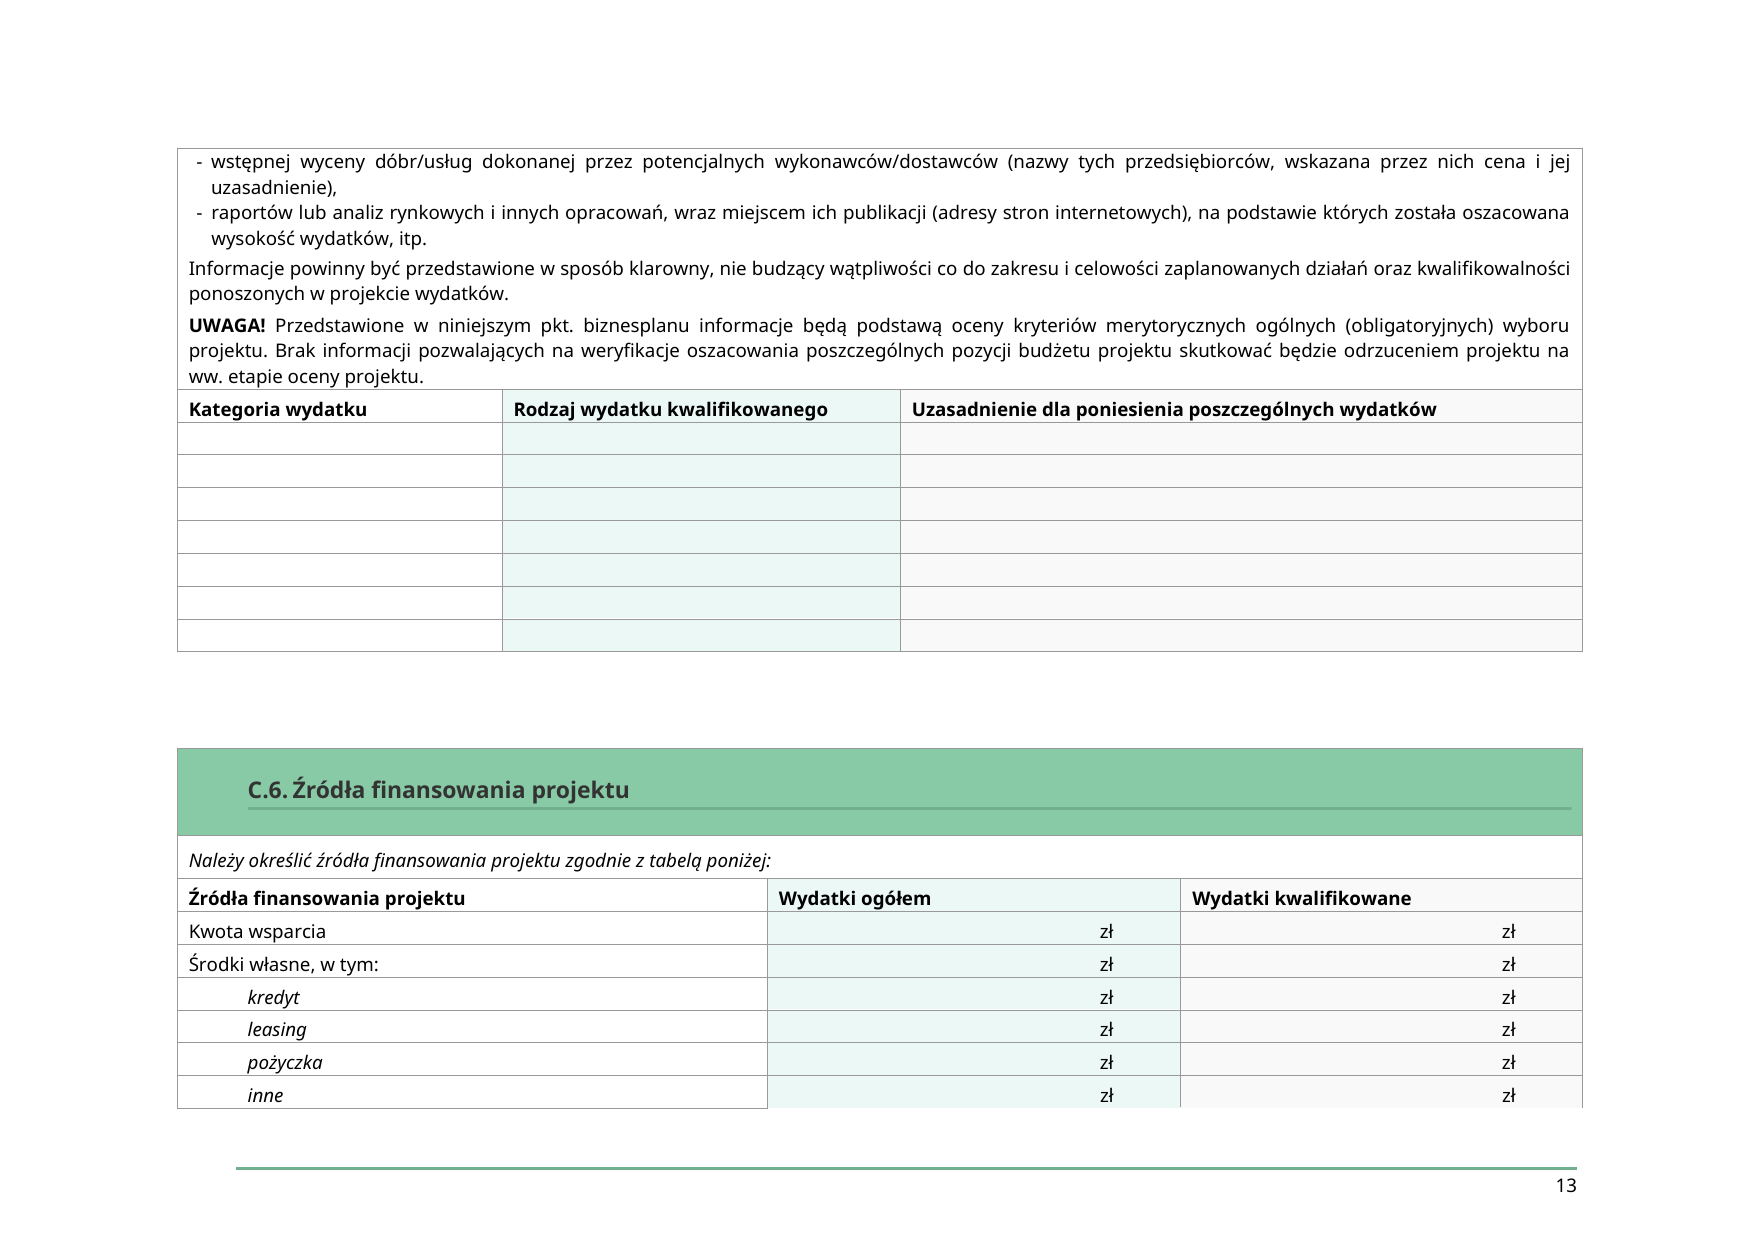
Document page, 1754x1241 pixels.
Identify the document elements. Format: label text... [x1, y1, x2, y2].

table_header Źródła finansowania projektu [178, 749, 1582, 835]
table_cell Kategoria wydatku [178, 390, 502, 422]
table_cell zł [1181, 1043, 1582, 1075]
table_cell zł [768, 1043, 1180, 1075]
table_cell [178, 149, 1582, 389]
table_cell [178, 554, 502, 586]
table_cell [901, 423, 1582, 454]
table_cell Wydatki kwalifikowane [1181, 879, 1582, 911]
table_cell [901, 587, 1582, 618]
table_cell Uzasadnienie dla poniesienia poszczególnych wydatków [901, 390, 1582, 422]
table_cell [178, 587, 502, 618]
table_cell zł [1181, 1076, 1582, 1108]
table_cell [178, 620, 502, 651]
table_cell [901, 620, 1582, 651]
table_cell [178, 455, 502, 487]
table_cell [503, 455, 900, 487]
table_cell [503, 423, 900, 454]
table_cell [178, 521, 502, 553]
table_cell [178, 488, 502, 520]
table_cell zł [1181, 1011, 1582, 1042]
table_cell zł [1181, 978, 1582, 1009]
table_cell Źródła finansowania projektu [178, 879, 767, 911]
table_cell zł [768, 1011, 1180, 1042]
table_cell [178, 423, 502, 454]
table_cell zł [768, 978, 1180, 1009]
table_cell [901, 554, 1582, 586]
table_cell [503, 620, 900, 651]
table_cell kredyt [178, 978, 767, 1009]
table_cell Należy określić źródła finansowania projektu zgodnie z tabelą poniżej: [178, 836, 1582, 878]
table_cell Wydatki ogółem [768, 879, 1180, 911]
table_cell zł [1181, 912, 1582, 944]
table_cell leasing [178, 1011, 767, 1042]
table_cell Rodzaj wydatku kwalifikowanego [503, 390, 900, 422]
table_cell [901, 488, 1582, 520]
table_cell [901, 521, 1582, 553]
table_cell Środki własne, w tym: [178, 945, 767, 977]
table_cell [178, 1076, 767, 1108]
table_cell [503, 554, 900, 586]
table_cell zł [768, 912, 1180, 944]
table_cell [901, 455, 1582, 487]
table_cell Kwota wsparcia [178, 912, 767, 944]
table_cell pożyczka [178, 1043, 767, 1075]
table_cell [503, 587, 900, 618]
table_cell [503, 488, 900, 520]
table_cell zł [768, 945, 1180, 977]
table_cell zł [768, 1076, 1181, 1108]
table_cell zł [1181, 945, 1582, 977]
table_cell [503, 521, 900, 553]
